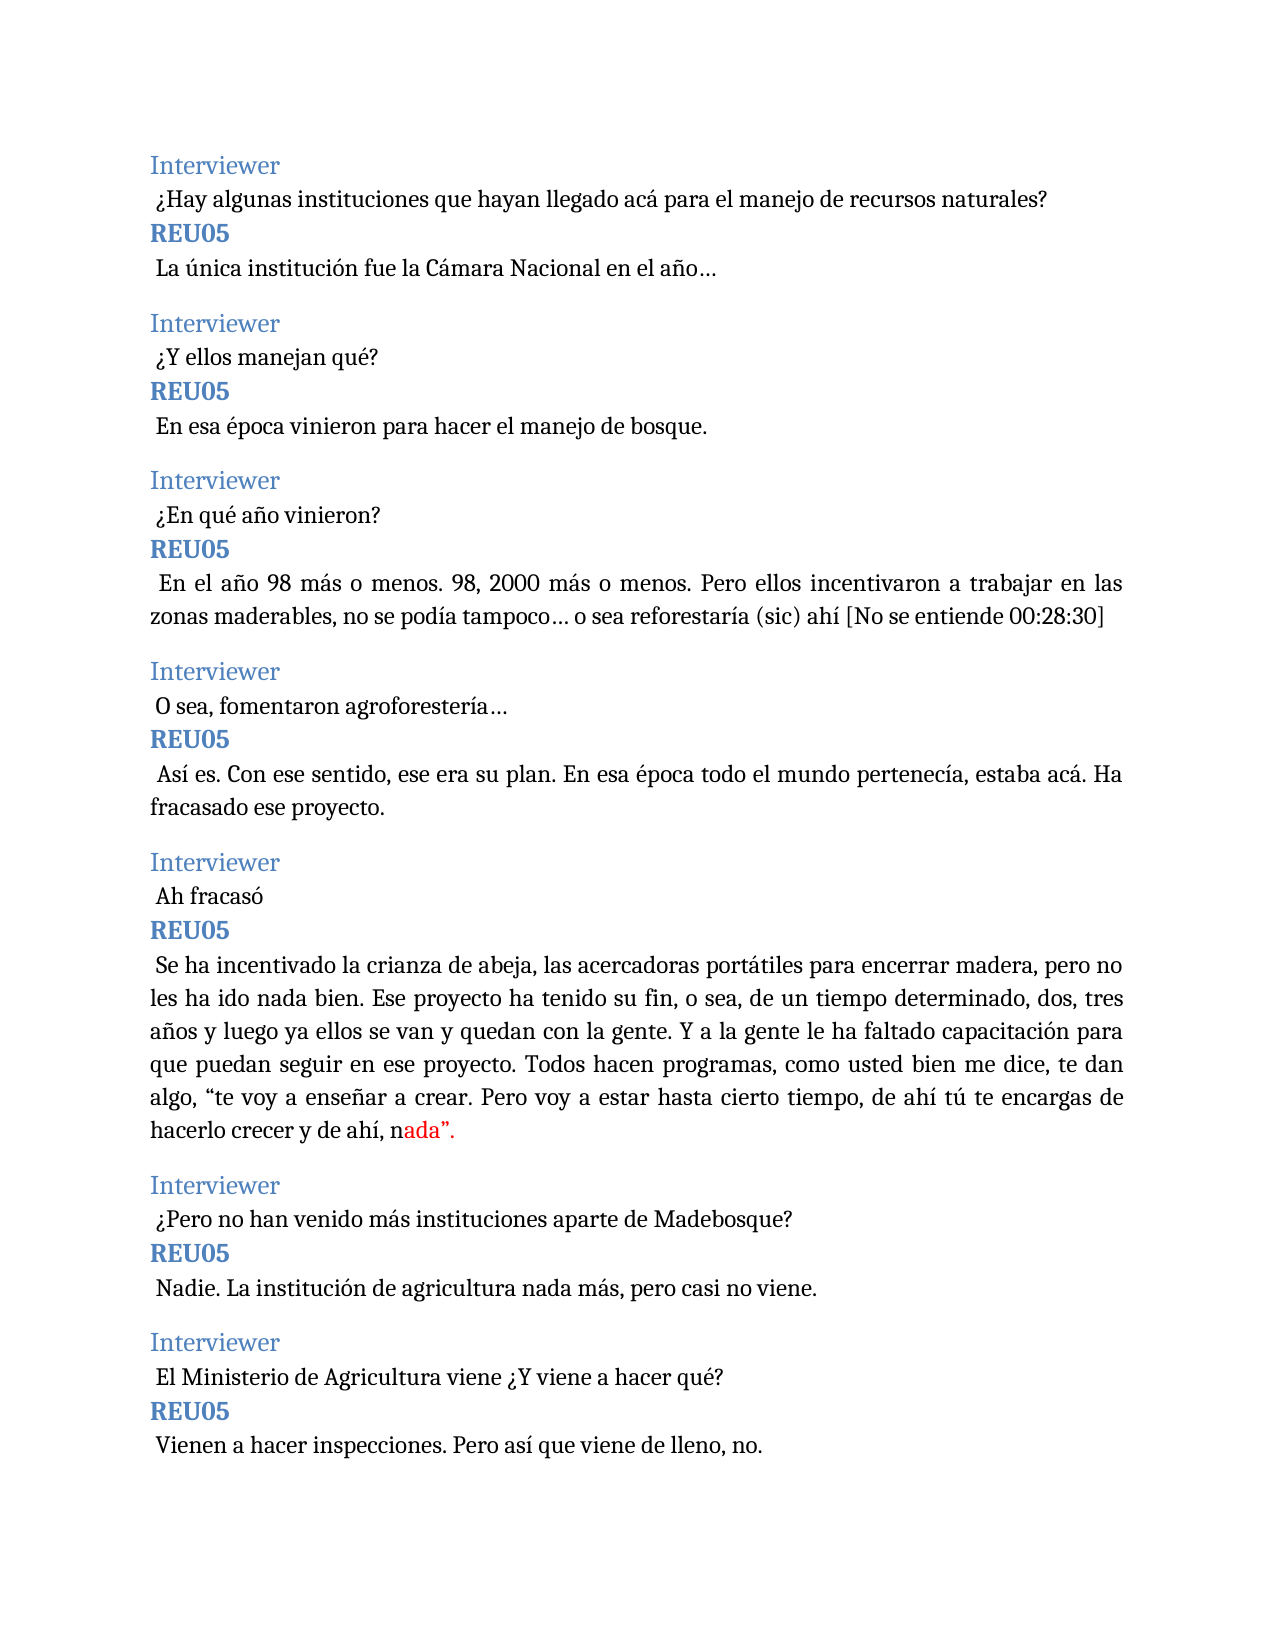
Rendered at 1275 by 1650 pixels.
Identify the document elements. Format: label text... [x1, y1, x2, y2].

subtitle Interviewer El Ministerio de Agricultura viene ¿Y viene a hacer qué? [150, 1327, 1125, 1392]
subtitle Interviewer ¿Hay algunas instituciones que hayan llegado acá para el manejo de recursos naturales? [150, 150, 1125, 214]
subtitle Interviewer ¿Pero no han venido más instituciones aparte de Madebosque? [150, 1170, 1125, 1234]
subtitle Interviewer O sea, fomentaron agroforestería… [150, 656, 1125, 720]
subtitle Interviewer Ah fracasó [150, 847, 1125, 911]
text REU05 En esa época vinieron para hacer el manejo de bosque. [150, 376, 1125, 440]
text REU05 Así es. Con ese sentido, ese era su plan. En esa época todo el mundo pertenecía, estaba acá. Ha fracasado ese proyecto. [150, 724, 1125, 822]
subtitle Interviewer ¿Y ellos manejan qué? [150, 308, 1125, 372]
text REU05 En el año 98 más o menos. 98, 2000 más o menos. Pero ellos incentivaron a trabajar en las zonas maderables, no se podía tampoco… o sea reforestaría (sic) ahí [No se entiende 00:28:30] [150, 534, 1125, 631]
text REU05 Nadie. La institución de agricultura nada más, pero casi no viene. [150, 1238, 1125, 1302]
text REU05 La única institución fue la Cámara Nacional en el año… [150, 218, 1125, 283]
text REU05 Se ha incentivado la crianza de abeja, las acercadoras portátiles para encerrar madera, pero no les ha ido nada bien. Ese proyecto ha tenido su fin, o sea, de un tiempo determinado, dos, tres años y luego ya ellos se van y quedan con la gente. Y a la gente le ha faltado capacitación para que puedan seguir en ese proyecto. Todos hacen programas, como usted bien me dice, te dan algo, “te voy a enseñar a crear. Pero voy a estar hasta cierto tiempo, de ahí tú te encargas de hacerlo crecer y de ahí, nada”. [150, 915, 1125, 1144]
subtitle Interviewer ¿En qué año vinieron? [150, 465, 1125, 529]
text REU05 Vienen a hacer inspecciones. Pero así que viene de lleno, no. [150, 1396, 1125, 1460]
